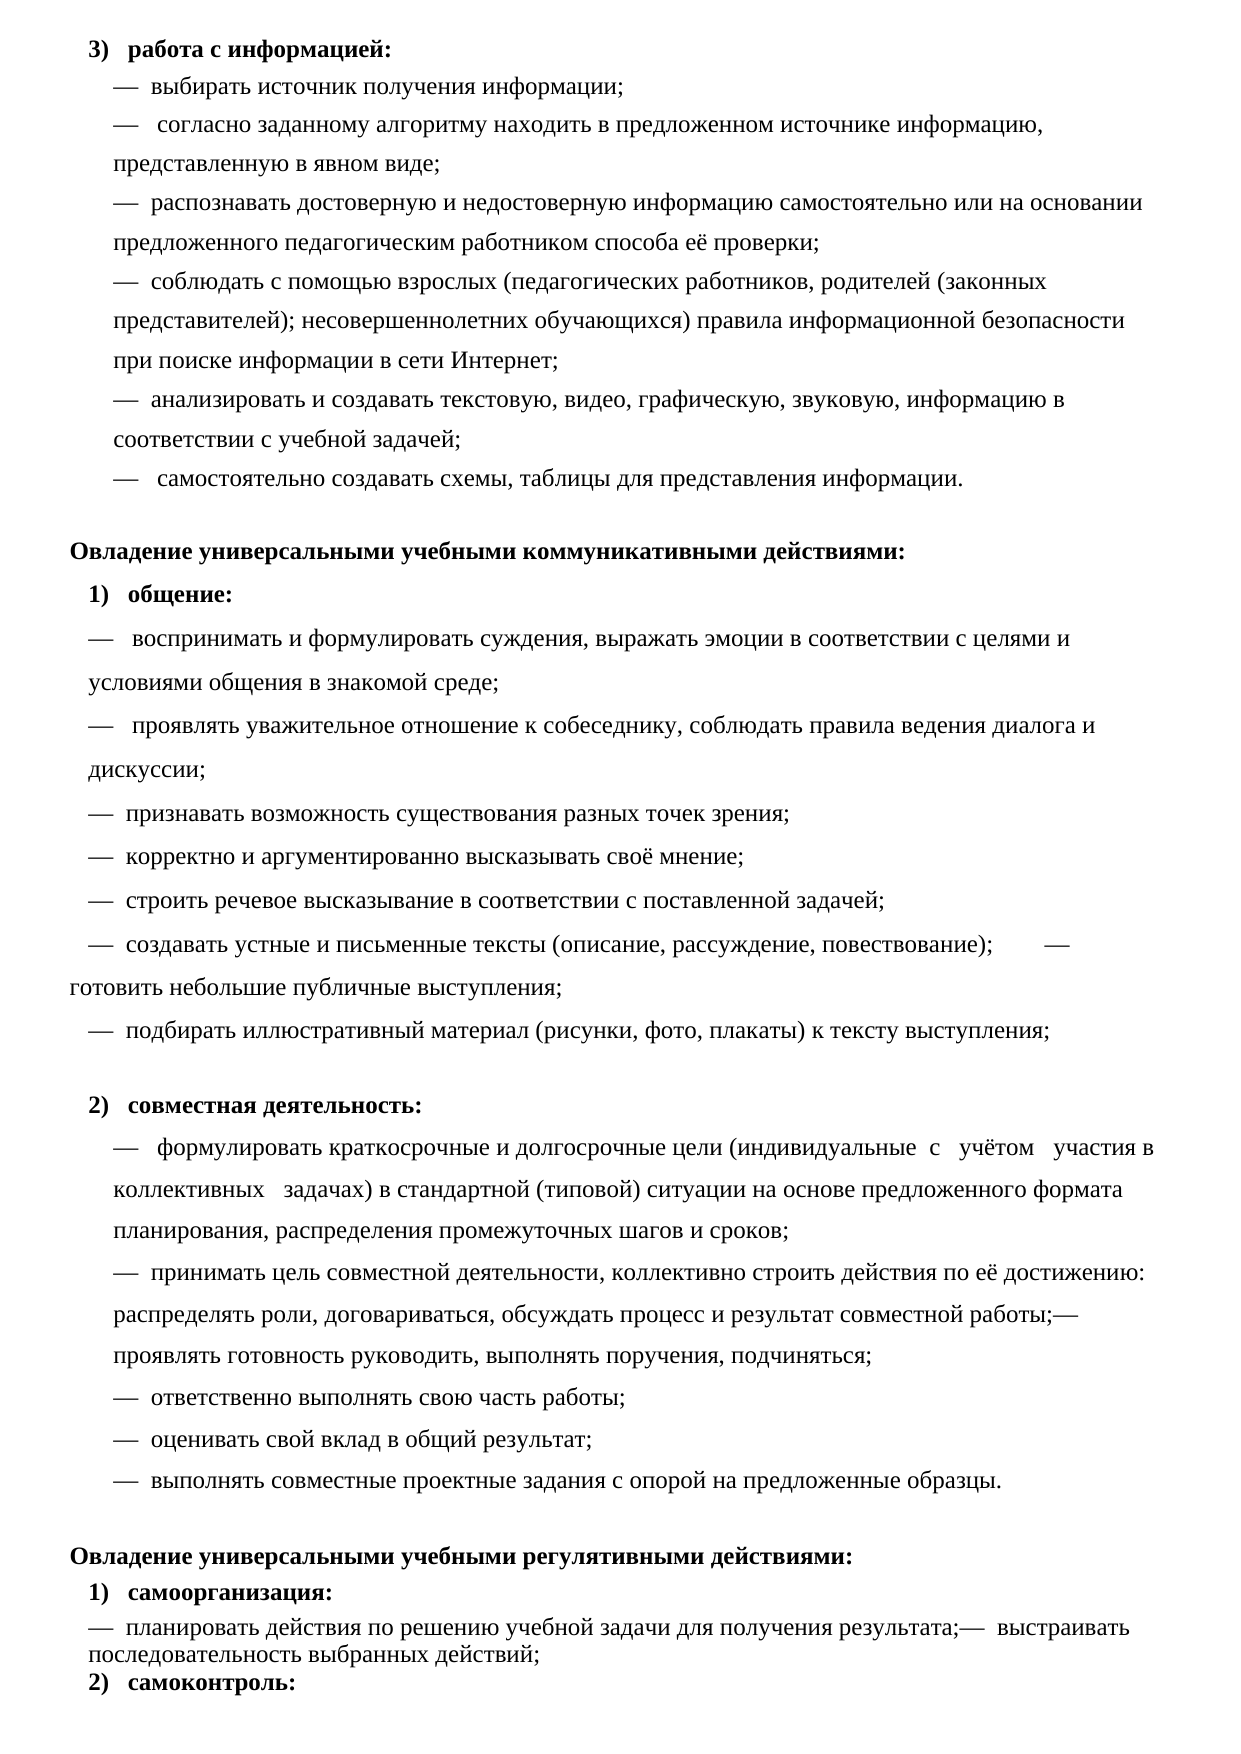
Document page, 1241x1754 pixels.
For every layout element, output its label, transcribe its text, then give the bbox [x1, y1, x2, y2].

text 2) самоконтроль: [88, 1668, 1157, 1695]
text — планировать действия по решению учебной задачи для получения результата;— выстраивать последовательность выбранных действий; [88, 1613, 1157, 1668]
text — согласно заданному алгоритму находить в предложенном источнике информацию, представленную в явном виде; — распознавать достоверную и недостоверную информацию самостоятельно или на основании предложенного педагогическим работником способа её проверки; — соблюдать с помощью взрослых (педагогических работников, родителей (законных представителей); несовершеннолетних обучающихся) правила информационной безопасности при поиске информации в сети Интернет; — анализировать и создавать текстовую, видео, графическую, звуковую, информацию в соответствии с учебной задачей; — самостоятельно создавать схемы, таблицы для представления информации. [113, 109, 1157, 492]
text Овладение универсальными учебными регулятивными действиями: 1) самоорганизация: [69, 1541, 857, 1606]
text 3) работа с информацией: — выбирать источник получения информации; [88, 34, 632, 100]
text 2) совместная деятельность: — формулировать краткосрочные и долгосрочные цели (индивидуальные с учётом участия в коллективных задачах) в стандартной (типовой) ситуации на основе предложенного формата планирования, распределения промежуточных шагов и сроков; — принимать цель совместной деятельности, коллективно строить действия по её достижению: распределять роли, договариваться, обсуждать процесс и результат совместной работы;— проявлять готовность руководить, выполнять поручения, подчиняться; — ответственно выполнять свою часть работы; — оценивать свой вклад в общий результат; — выполнять совместные проектные задания с опорой на предложенные образцы. [88, 1091, 1157, 1494]
text Овладение универсальными учебными коммуникативными действиями: 1) общение: — воспринимать и формулировать суждения, выражать эмоции в соответствии с целями и условиями общения в знакомой среде; — проявлять уважительное отношение к собеседнику, соблюдать правила ведения диалога и дискуссии; — признавать возможность существования разных точек зрения; — корректно и аргументированно высказывать своё мнение; — строить речевое высказывание в соответствии с поставленной задачей; — создавать устные и письменные тексты (описание, рассуждение, повествование); — готовить небольшие публичные выступления; — подбирать иллюстративный материал (рисунки, фото, плакаты) к тексту выступления; [69, 536, 1127, 1045]
